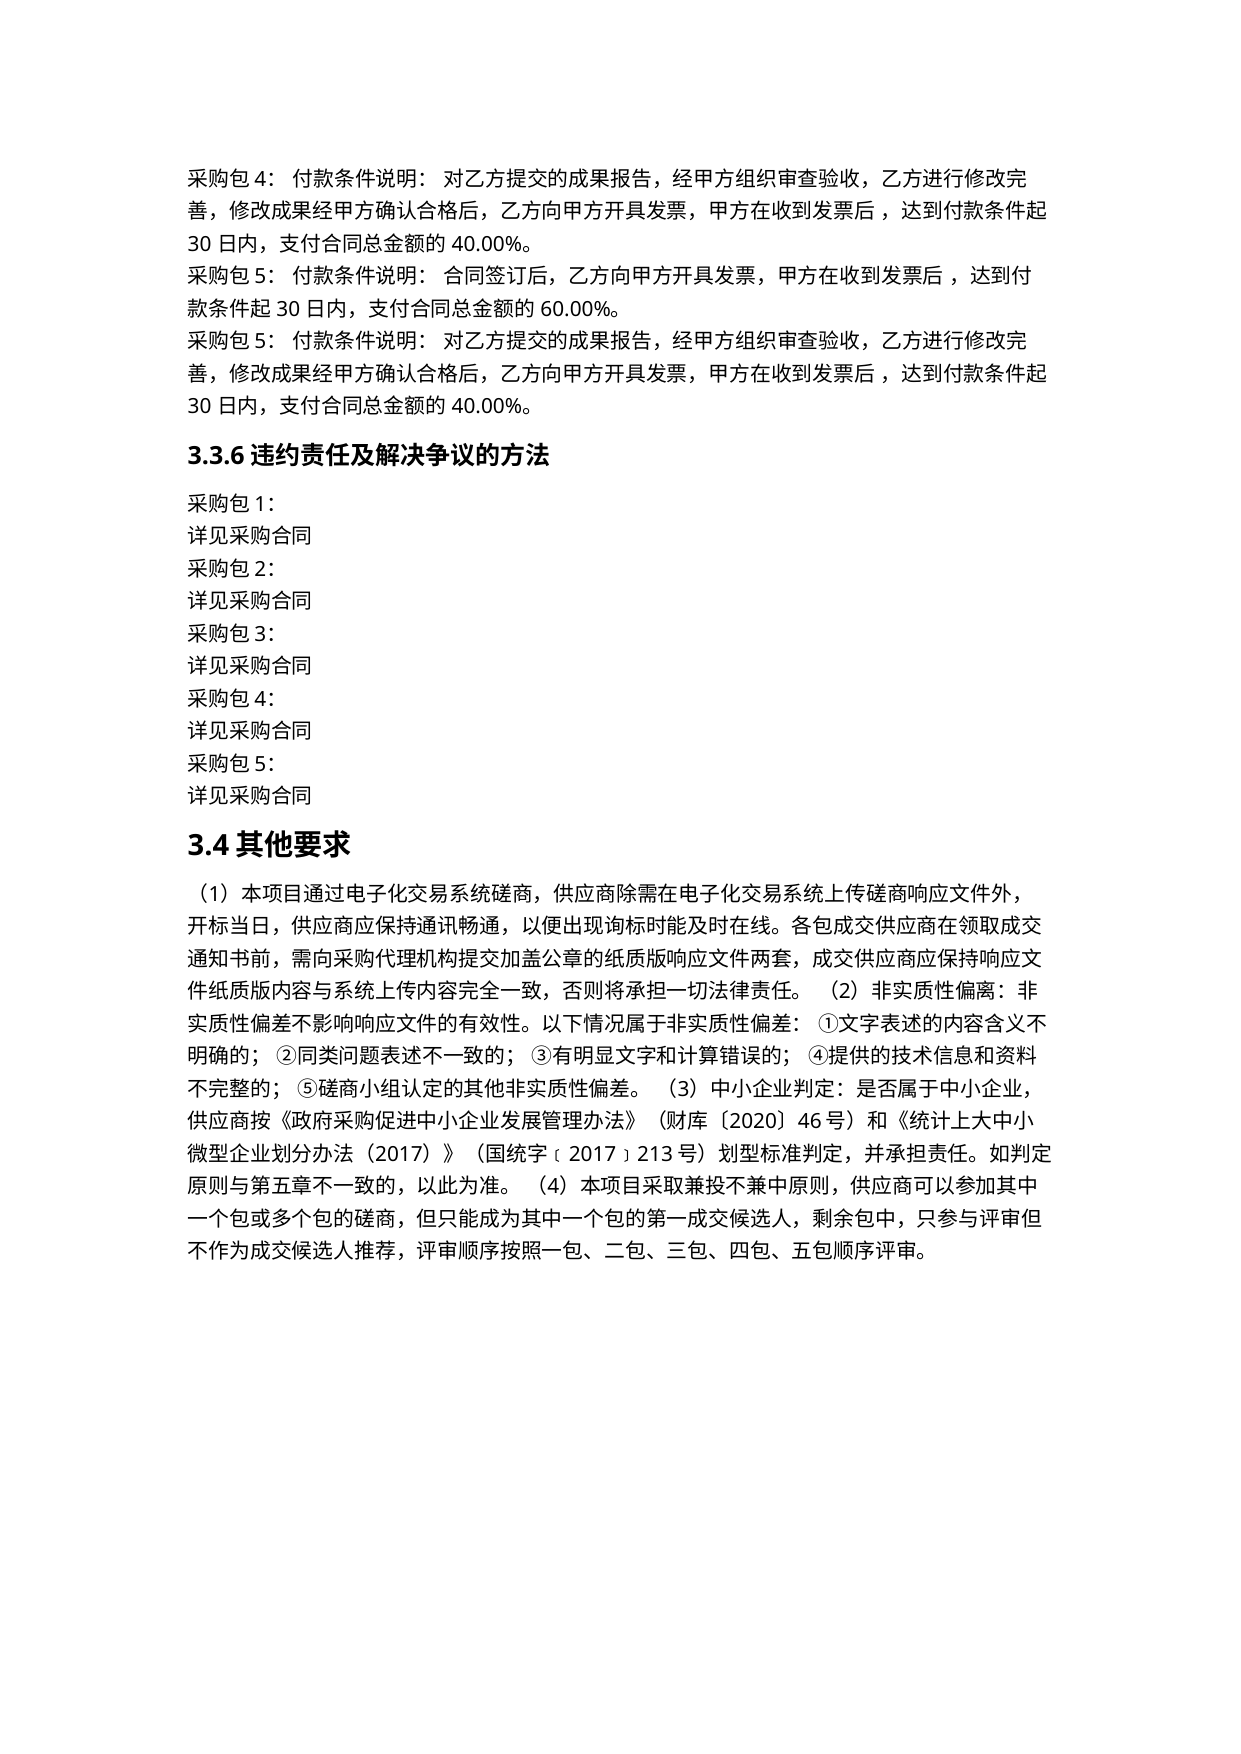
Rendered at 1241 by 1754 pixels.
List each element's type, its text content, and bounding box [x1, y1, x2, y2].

text 详见采购合同 [187, 779, 1053, 812]
text 采购包4： [187, 682, 1053, 714]
text 详见采购合同 [187, 649, 1053, 682]
text 详见采购合同 [187, 584, 1053, 617]
text 采购包5： [187, 747, 1053, 779]
text （1）本项目通过电子化交易系统磋商，供应商除需在电子化交易系统上传磋商响应文件外，开标当日，供应商应保持通讯畅通，以便出现询标时能及时在线。各包成交供应商在领取成交通知书前，需向采购代理机构提交加盖公章的纸质版响应文件两套，成交供应商应保持响应文件纸质版内容与系统上传内容完全一致，否则将承担一切法律责任。 （2）非实质性偏离：非实质性偏差不影响响应文件的有效性。以下情况属于非实质性偏差： ①文字表述的内容含义不明确的； ②同类问题表述不一致的； ③有明显文字和计算错误的； ④提供的技术信息和资料不完整的； ⑤磋商小组认定的其他非实质性偏差。 （3）中小企业判定：是否属于中小企业，供应商按《政府采购促进中小企业发展管理办法》（财库〔2020〕46号）和《统计上大中小微型企业划分办法（2017）》（国统字﹝2017﹞213号）划型标准判定，并承担责任。如判定原则与第五章不一致的，以此为准。 （4）本项目采取兼投不兼中原则，供应商可以参加其中一个包或多个包的磋商，但只能成为其中一个包的第一成交候选人，剩余包中，只参与评审但不作为成交候选人推荐，评审顺序按照一包、二包、三包、四包、五包顺序评审。 [187, 877, 1053, 1267]
text 采购包1： [187, 487, 1053, 519]
text 采购包2： [187, 552, 1053, 584]
text 详见采购合同 [187, 519, 1053, 552]
text 详见采购合同 [187, 714, 1053, 747]
text 采购包3： [187, 617, 1053, 649]
text 3.3.6违约责任及解决争议的方法 [187, 422, 1053, 487]
text 采购包5： 付款条件说明： 对乙方提交的成果报告，经甲方组织审查验收，乙方进行修改完善，修改成果经甲方确认合格后，乙方向甲方开具发票，甲方在收到发票后 ，达到付款条件起 30 日内，支付合同总金额的 40.00%。 [187, 324, 1053, 422]
text 采购包4： 付款条件说明： 对乙方提交的成果报告，经甲方组织审查验收，乙方进行修改完善，修改成果经甲方确认合格后，乙方向甲方开具发票，甲方在收到发票后 ，达到付款条件起 30 日内，支付合同总金额的 40.00%。 [187, 162, 1053, 259]
text 3.4其他要求 [187, 812, 1053, 877]
text 采购包5： 付款条件说明： 合同签订后，乙方向甲方开具发票，甲方在收到发票后 ，达到付款条件起 30 日内，支付合同总金额的 60.00%。 [187, 259, 1053, 324]
